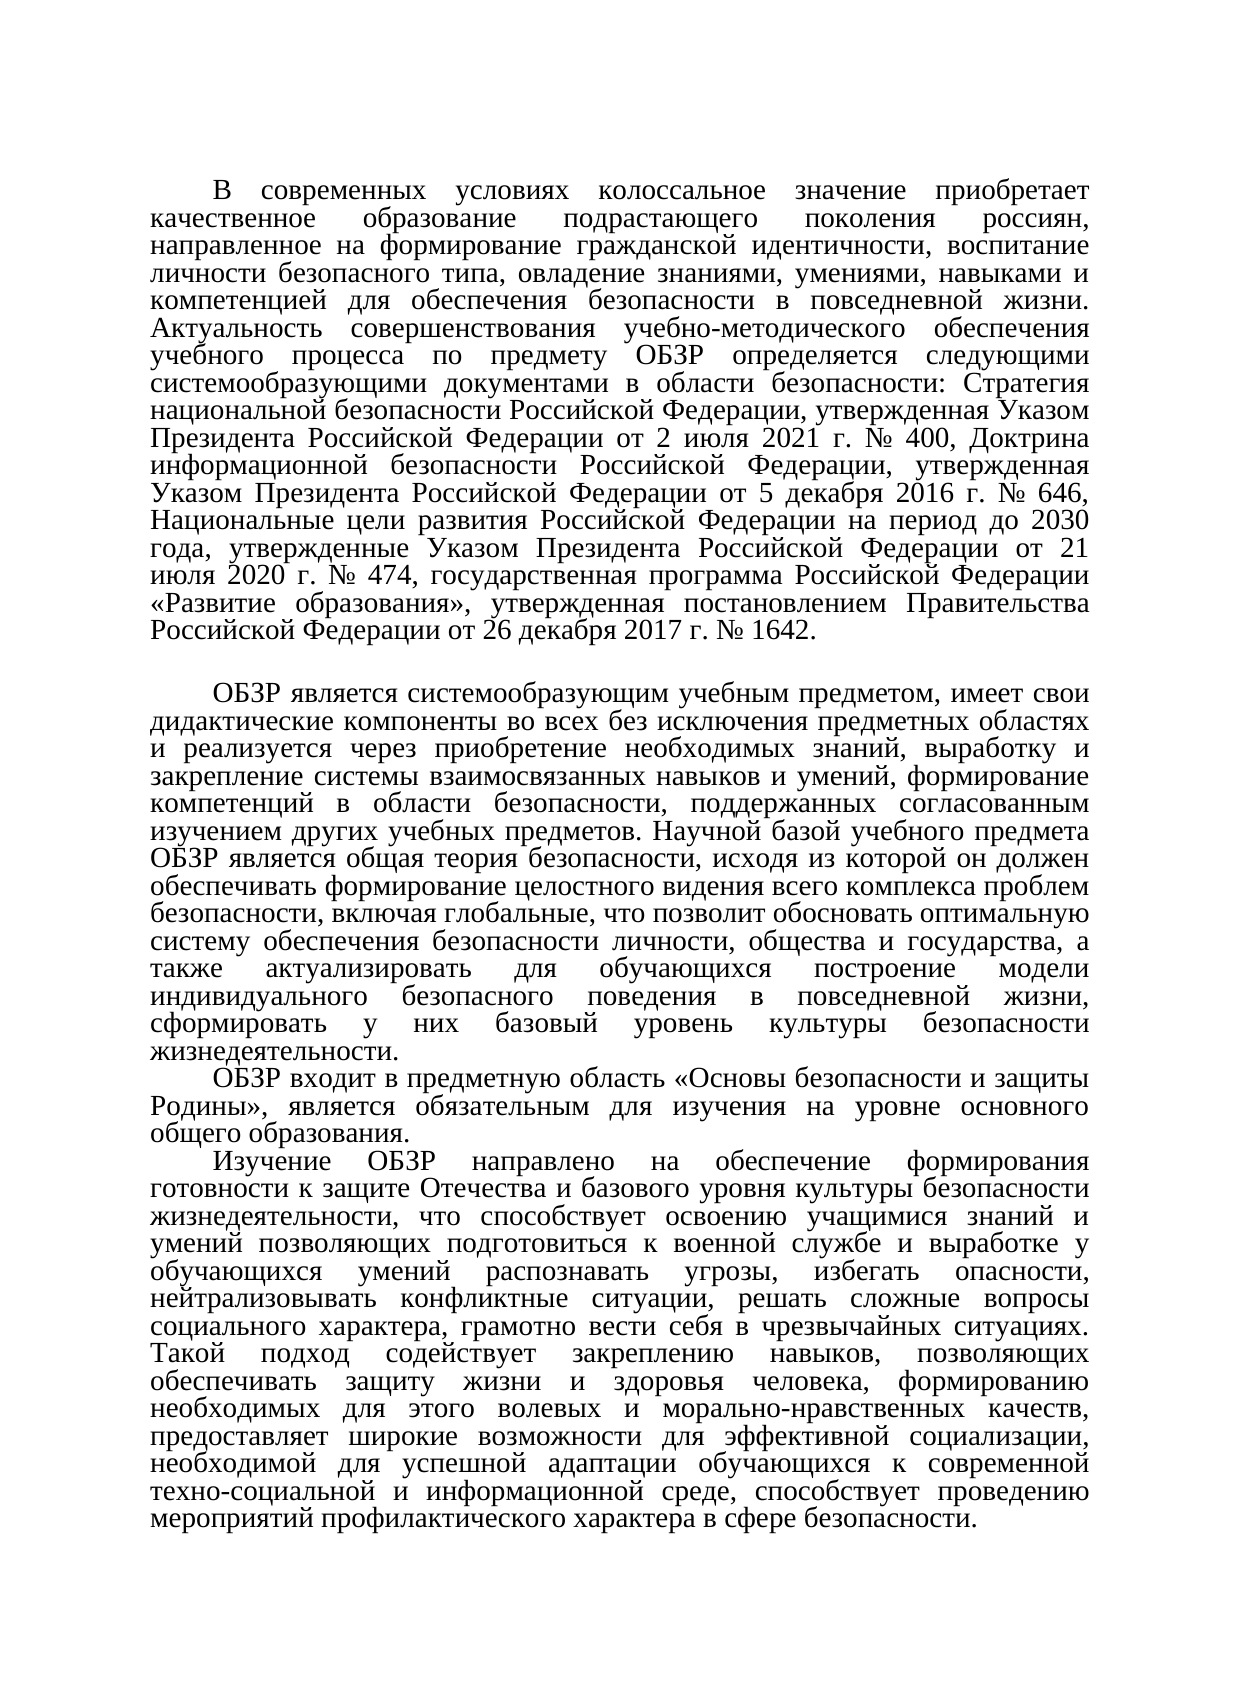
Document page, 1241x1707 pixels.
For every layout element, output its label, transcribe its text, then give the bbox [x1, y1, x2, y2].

text ОБЗР входит в предметную область «Основы безопасности и защиты Родины», является обязательным для изучения на уровне основного общего образования. [150, 1066, 1090, 1148]
text В современных условиях колоссальное значение приобретает качественное образование подрастающего поколения россиян, направленное на формирование гражданской идентичности, воспитание личности безопасного типа, овладение знаниями, умениями, навыками и компетенцией для обеспечения безопасности в повседневной жизни. Актуальность совершенствования учебно-методического обеспечения учебного процесса по предмету ОБЗР определяется следующими системообразующими документами в области безопасности: Стратегия национальной безопасности Российской Федерации, утвержденная Указом Президента Российской Федерации от 2 июля 2021 г. № 400, Доктрина информационной безопасности Российской Федерации, утвержденная Указом Президента Российской Федерации от 5 декабря 2016 г. № 646, Национальные цели развития Российской Федерации на период до 2030 года, утвержденные Указом Президента Российской Федерации от 21 июля 2020 г. № 474, государственная программа Российской Федерации «Развитие образования», утвержденная постановлением Правительства Российской Федерации от 26 декабря 2017 г. № 1642. [150, 177, 1090, 645]
text ОБЗР является системообразующим учебным предметом, имеет свои дидактические компоненты во всех без исключения предметных областях и реализуется через приобретение необходимых знаний, выработку и закрепление системы взаимосвязанных навыков и умений, формирование компетенций в области безопасности, поддержанных согласованным изучением других учебных предметов. Научной базой учебного предмета ОБЗР является общая теория безопасности, исходя из которой он должен обеспечивать формирование целостного видения всего комплекса проблем безопасности, включая глобальные, что позволит обосновать оптимальную систему обеспечения безопасности личности, общества и государства, а также актуализировать для обучающихся построение модели индивидуального безопасного поведения в повседневной жизни, сформировать у них базовый уровень культуры безопасности жизнедеятельности. [150, 681, 1090, 1066]
text Изучение ОБЗР направлено на обеспечение формирования готовности к защите Отечества и базового уровня культуры безопасности жизнедеятельности, что способствует освоению учащимися знаний и умений позволяющих подготовиться к военной службе и выработке у обучающихся умений распознавать угрозы, избегать опасности, нейтрализовывать конфликтные ситуации, решать сложные вопросы социального характера, грамотно вести себя в чрезвычайных ситуациях. Такой подход содействует закреплению навыков, позволяющих обеспечивать защиту жизни и здоровья человека, формированию необходимых для этого волевых и морально-нравственных качеств, предоставляет широкие возможности для эффективной социализации, необходимой для успешной адаптации обучающихся к современной техно-социальной и информационной среде, способствует проведению мероприятий профилактического характера в сфере безопасности. [150, 1148, 1090, 1533]
